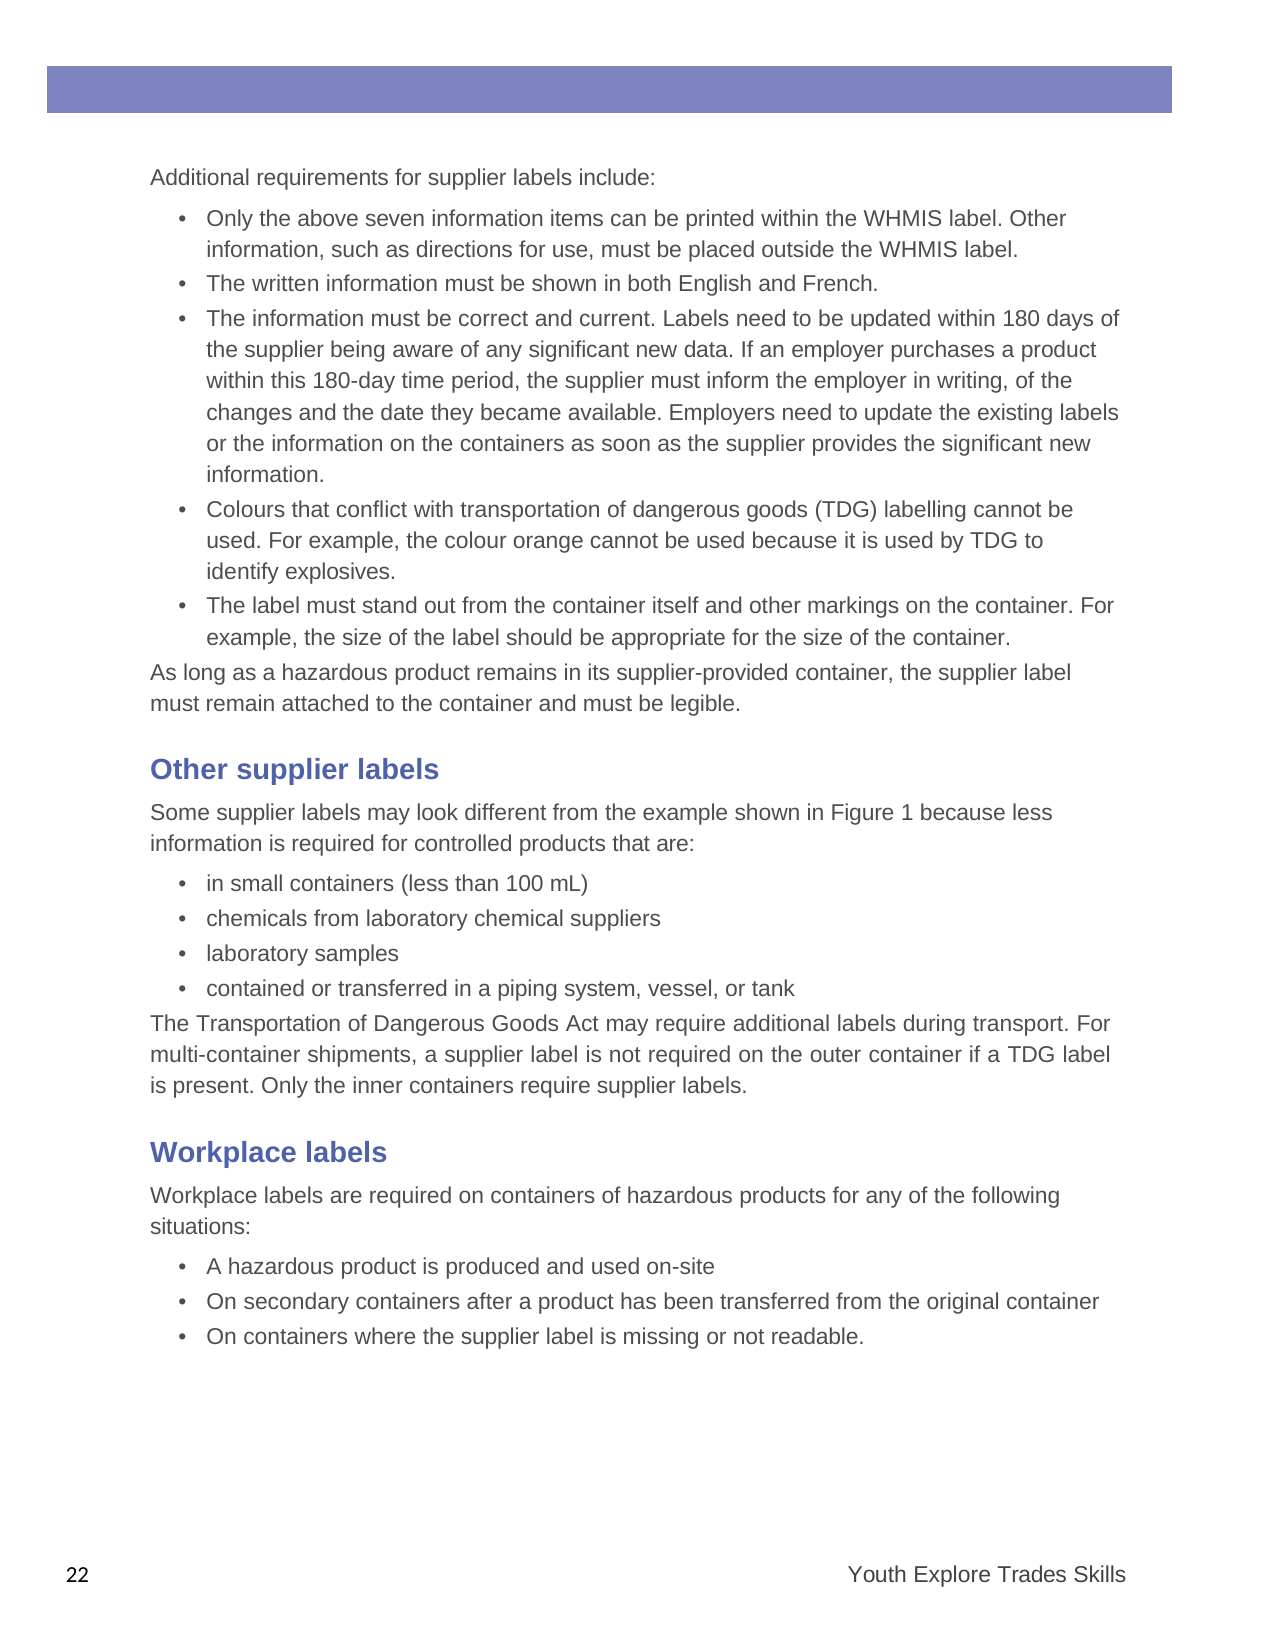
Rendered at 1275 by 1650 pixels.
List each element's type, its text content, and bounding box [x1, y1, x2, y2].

text As long as a hazardous product remains in its supplier-provided container, the supplier label must remain attached to the container and must be legible. [150, 658, 1116, 716]
list in small containers (less than 100 mL) [178, 870, 1183, 897]
list The information must be correct and current. Labels need to be updated within 180 days of the supplier being aware of any significant new data. If an employer purchases a product within this 180-day time period, the supplier must inform the employer in writing, of the changes and the date they became available. Employers need to update the existing labels or the information on the containers as soon as the supplier provides the significant new information. [178, 305, 1123, 487]
list chemicals from laboratory chemical suppliers [178, 905, 1183, 932]
list Colours that conflict with transportation of dangerous goods (TDG) labelling cannot be used. For example, the colour orange cannot be used because it is used by TDG to identify explosives. [178, 496, 1077, 584]
list On containers where the supplier label is missing or not readable. [178, 1323, 1183, 1350]
text Workplace labels are required on containers of hazardous products for any of the following situations: [150, 1182, 1123, 1239]
text Additional requirements for supplier labels include: [150, 164, 1183, 190]
list The label must stand out from the container itself and other markings on the container. For example, the size of the label should be appropriate for the size of the container. [178, 592, 1116, 650]
text Some supplier labels may look different from the example shown in Figure 1 because less information is required for controlled products that are: [150, 799, 1123, 856]
list contained or transferred in a piping system, vessel, or tank [178, 975, 1183, 1002]
subtitle Workplace labels [150, 1135, 1183, 1169]
list laboratory samples [178, 940, 1183, 967]
text The Transportation of Dangerous Goods Act may require additional labels during transport. For multi-container shipments, a supplier label is not required on the outer container if a TDG label is present. Only the inner containers require supplier labels. [150, 1010, 1111, 1099]
list A hazardous product is produced and used on-site [178, 1253, 1183, 1280]
list The written information must be shown in both English and French. [178, 270, 1183, 297]
list On secondary containers after a product has been transferred from the original container [178, 1288, 1183, 1315]
subtitle Other supplier labels [150, 752, 1183, 786]
list Only the above seven information items can be printed within the WHMIS label. Other information, such as directions for use, must be placed outside the WHMIS label. [178, 204, 1067, 262]
